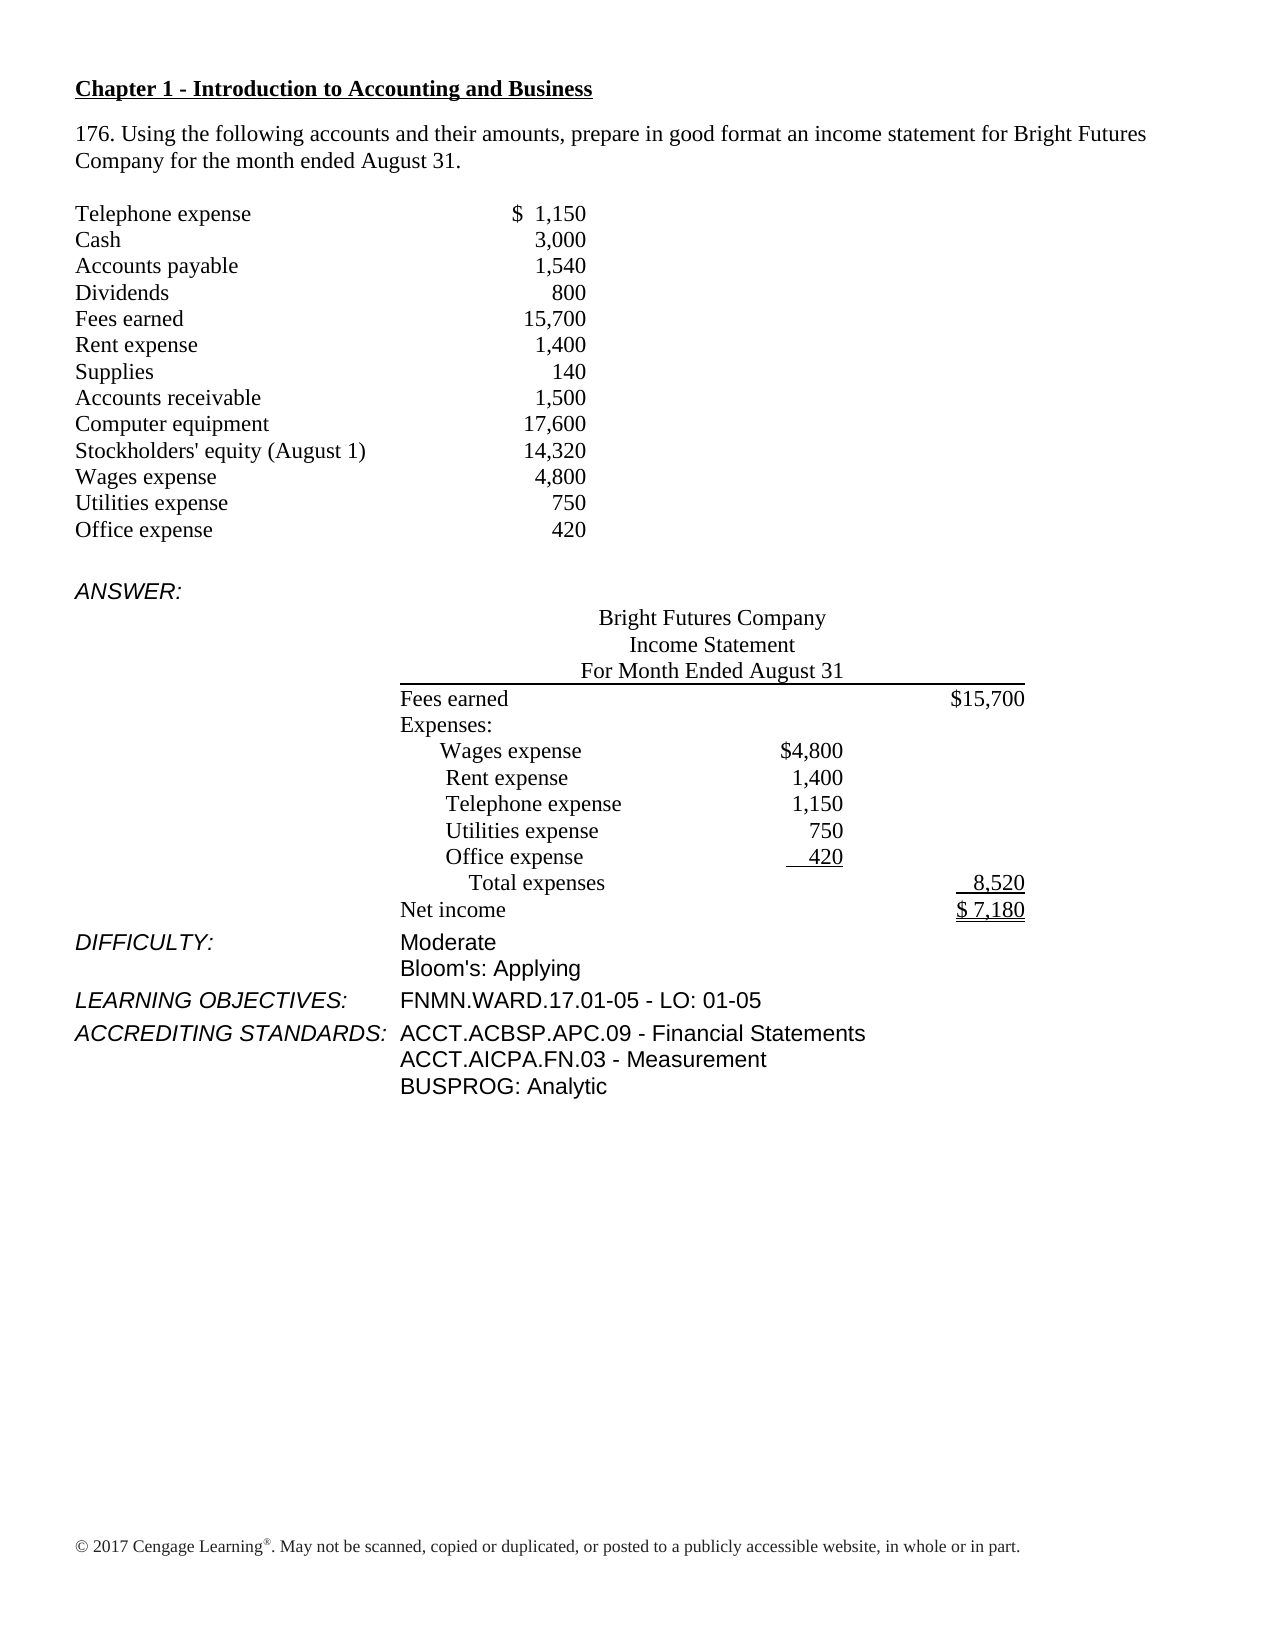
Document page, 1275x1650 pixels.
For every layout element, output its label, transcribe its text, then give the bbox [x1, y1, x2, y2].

table_header 176. Using the following accounts and their amounts, prepare in good format an income statement for Bright Futures Company for the month ended August 31. ​ [75, 121, 1200, 1102]
